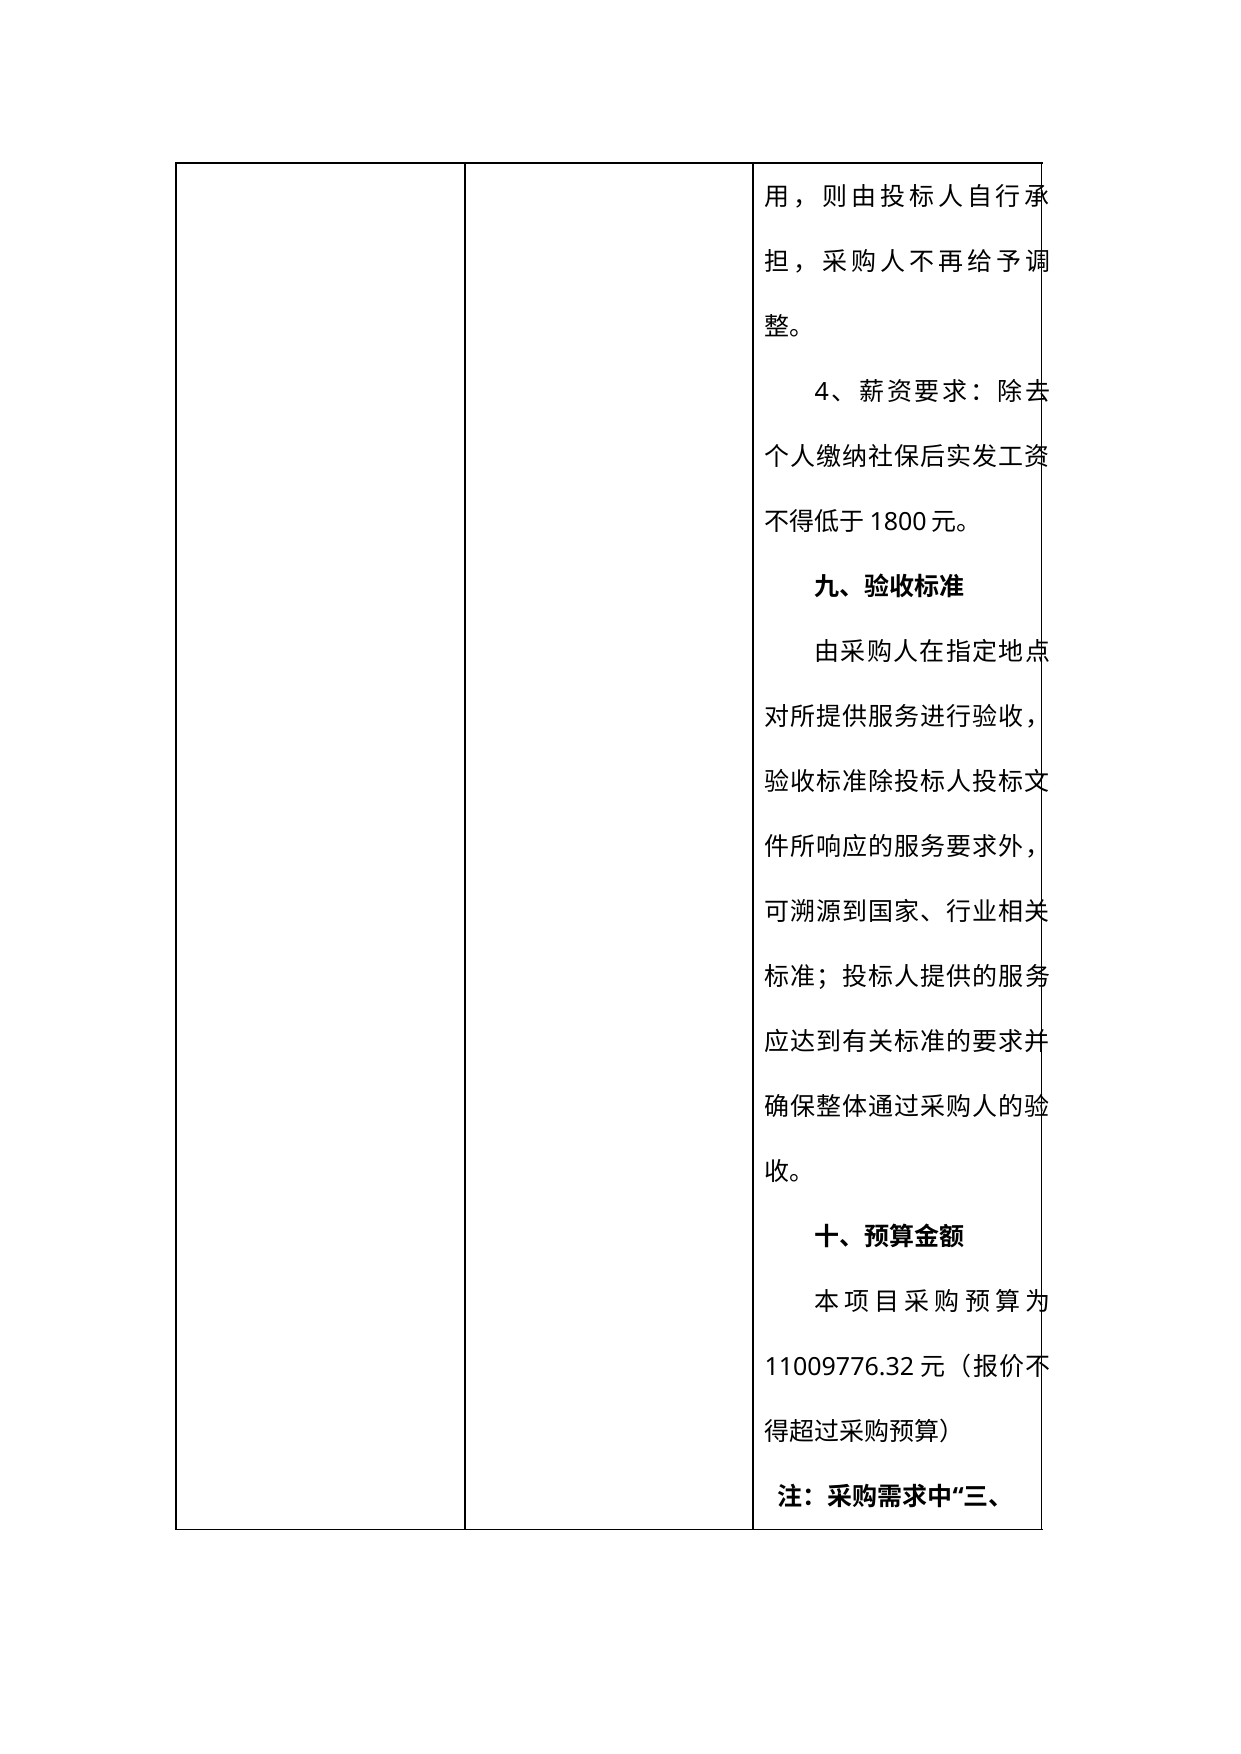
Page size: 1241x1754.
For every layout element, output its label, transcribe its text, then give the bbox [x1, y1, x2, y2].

table_cell 1 [466, 164, 752, 1528]
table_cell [754, 164, 1041, 1528]
table_cell [177, 164, 464, 1528]
